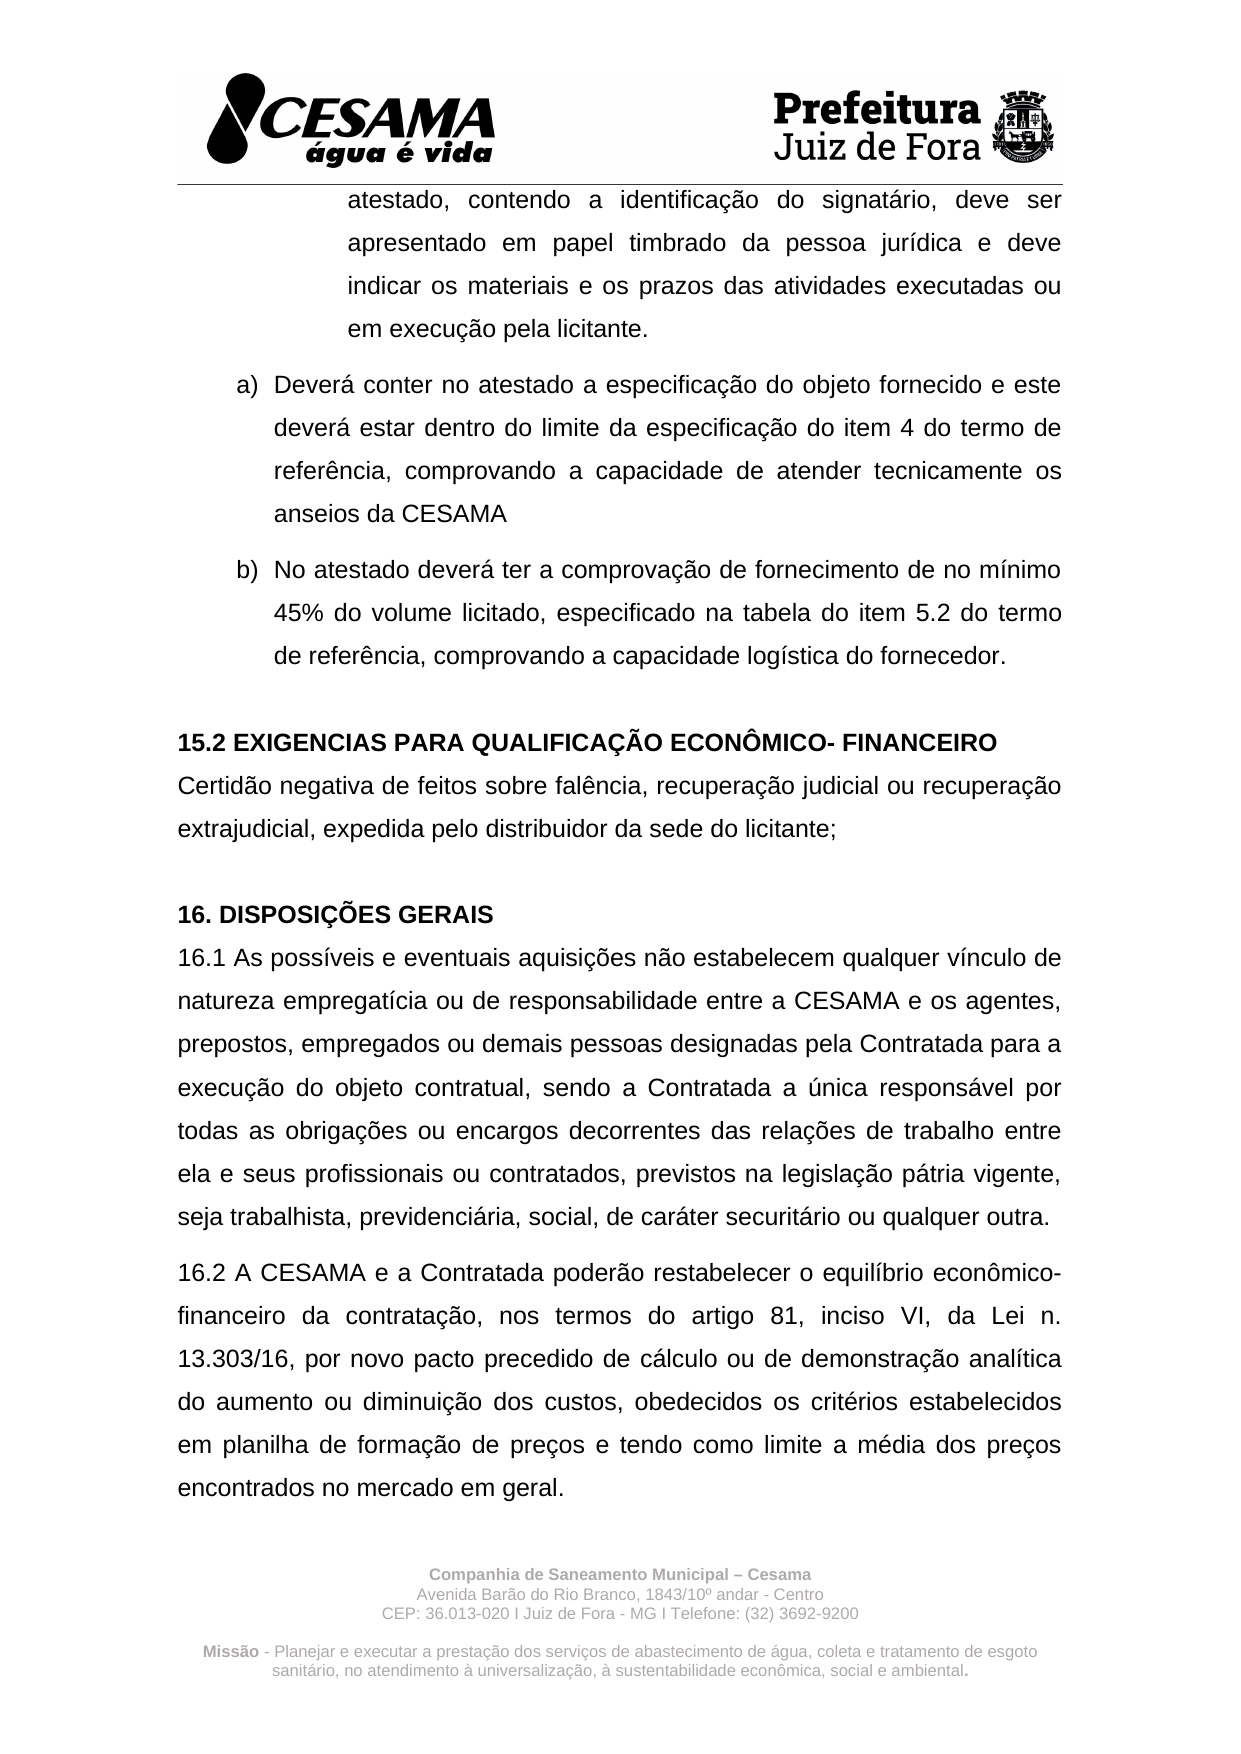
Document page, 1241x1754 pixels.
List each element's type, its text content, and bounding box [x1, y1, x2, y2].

text 16.2 A CESAMA e a Contratada poderão restabelecer o equilíbrio econômico-financeiro da contratação, nos termos do artigo 81, inciso VI, da Lei n. 13.303/16, por novo pacto precedido de cálculo ou de demonstração analítica do aumento ou diminuição dos custos, obedecidos os critérios estabelecidos em planilha de formação de preços e tendo como limite a média dos preços encontrados no mercado em geral. [177, 1257, 1063, 1502]
text 16.1 As possíveis e eventuais aquisições não estabelecem qualquer vínculo de natureza empregatícia ou de responsabilidade entre a CESAMA e os agentes, prepostos, empregados ou demais pessoas designadas pela Contratada para a execução do objeto contratual, sendo a Contratada a única responsável por todas as obrigações ou encargos decorrentes das relações de trabalho entre ela e seus profissionais ou contratados, previstos na legislação pátria vigente, seja trabalhista, previdenciária, social, de caráter securitário ou qualquer outra. [177, 943, 1063, 1231]
text 16. DISPOSIÇÕES GERAIS [177, 900, 1063, 929]
list No atestado deverá ter a comprovação de fornecimento de no mínimo 45% do volume licitado, especificado na tabela do item 5.2 do termo de referência, comprovando a capacidade logística do fornecedor. [236, 555, 1063, 670]
text Certidão negativa de feitos sobre falência, recuperação judicial ou recuperação extrajudicial, expedida pelo distribuidor da sede do licitante; [177, 771, 1063, 842]
picture [177, 73, 1063, 185]
text 15.2 EXIGENCIAS PARA QUALIFICAÇÃO ECONÔMICO- FINANCEIRO [177, 727, 1063, 756]
list Deverá conter no atestado a especificação do objeto fornecido e este deverá estar dentro do limite da especificação do item 4 do termo de referência, comprovando a capacidade de atender tecnicamente os anseios da CESAMA [236, 370, 1063, 528]
